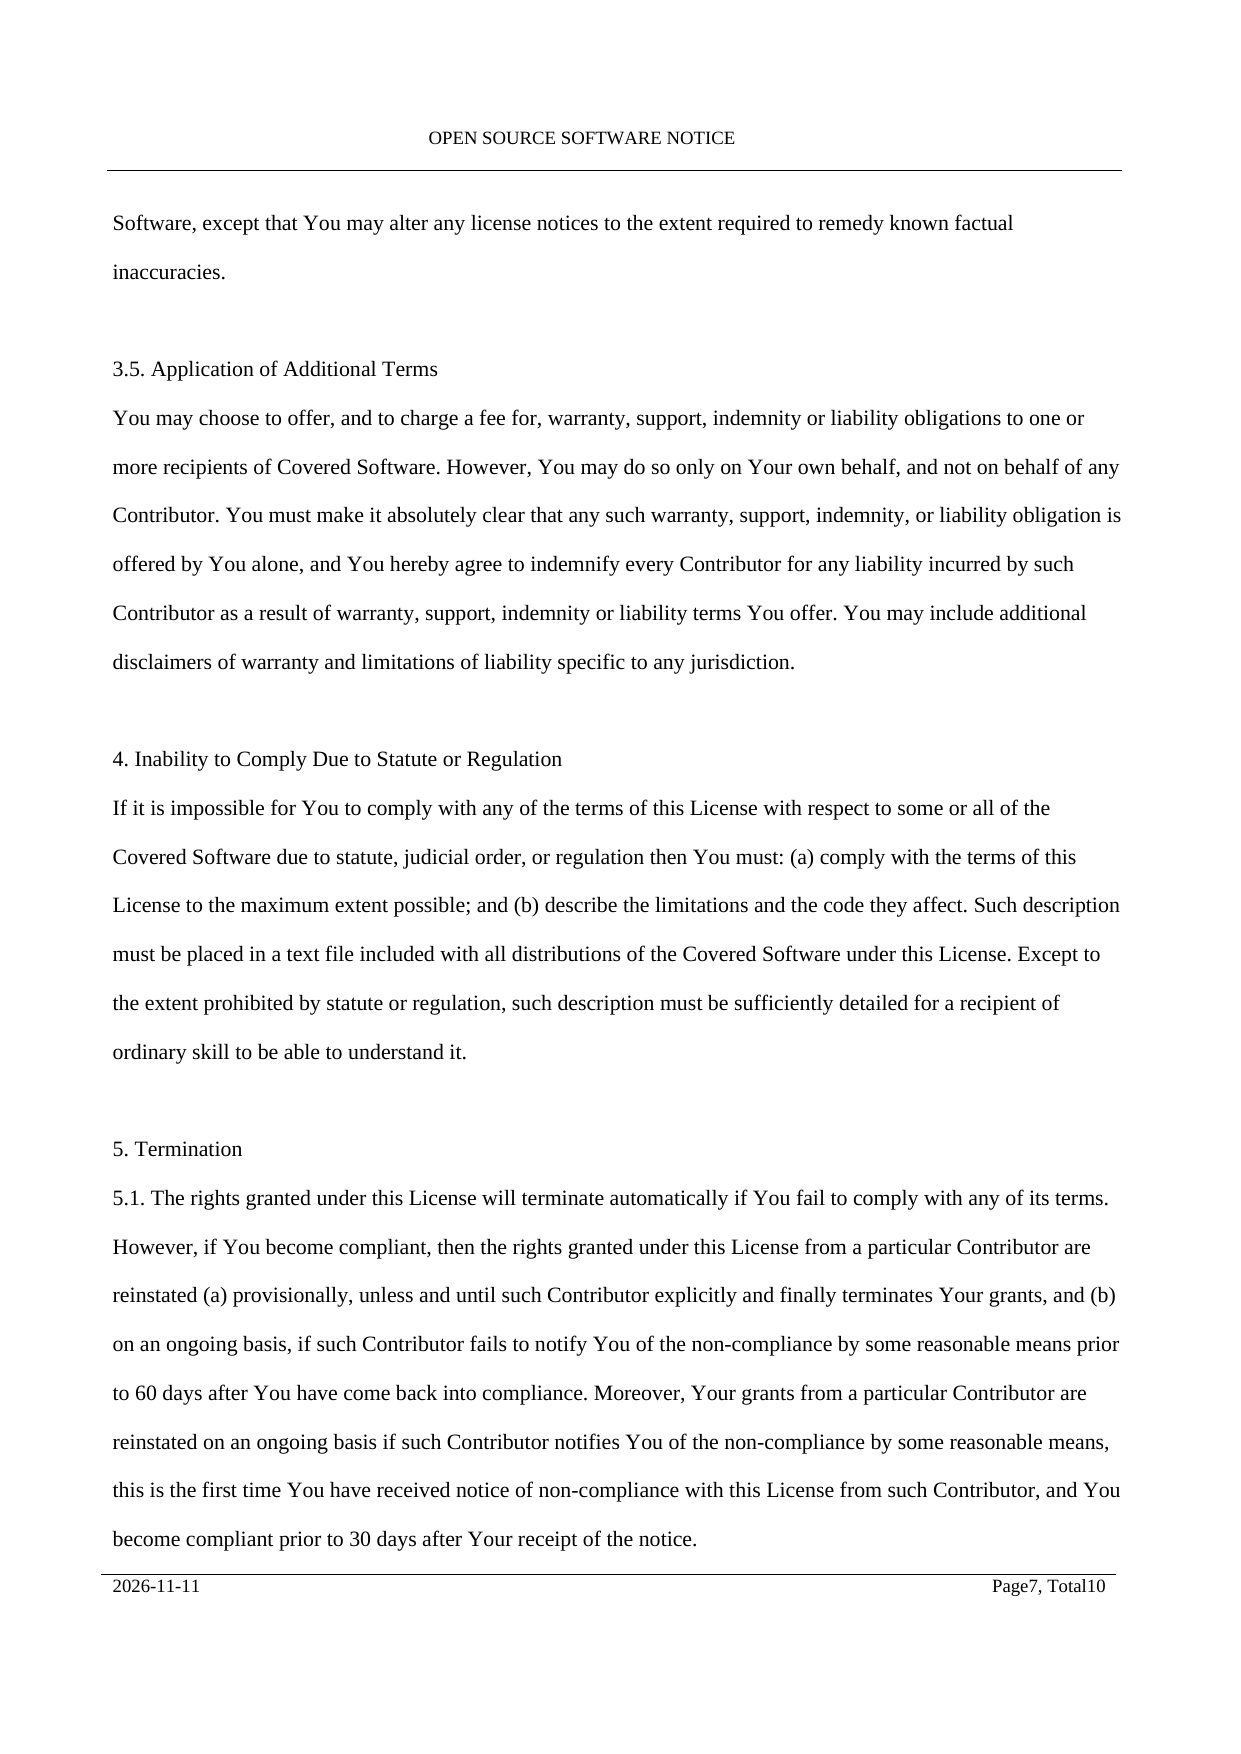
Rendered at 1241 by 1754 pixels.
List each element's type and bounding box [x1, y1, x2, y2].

text [112, 206, 1128, 1555]
